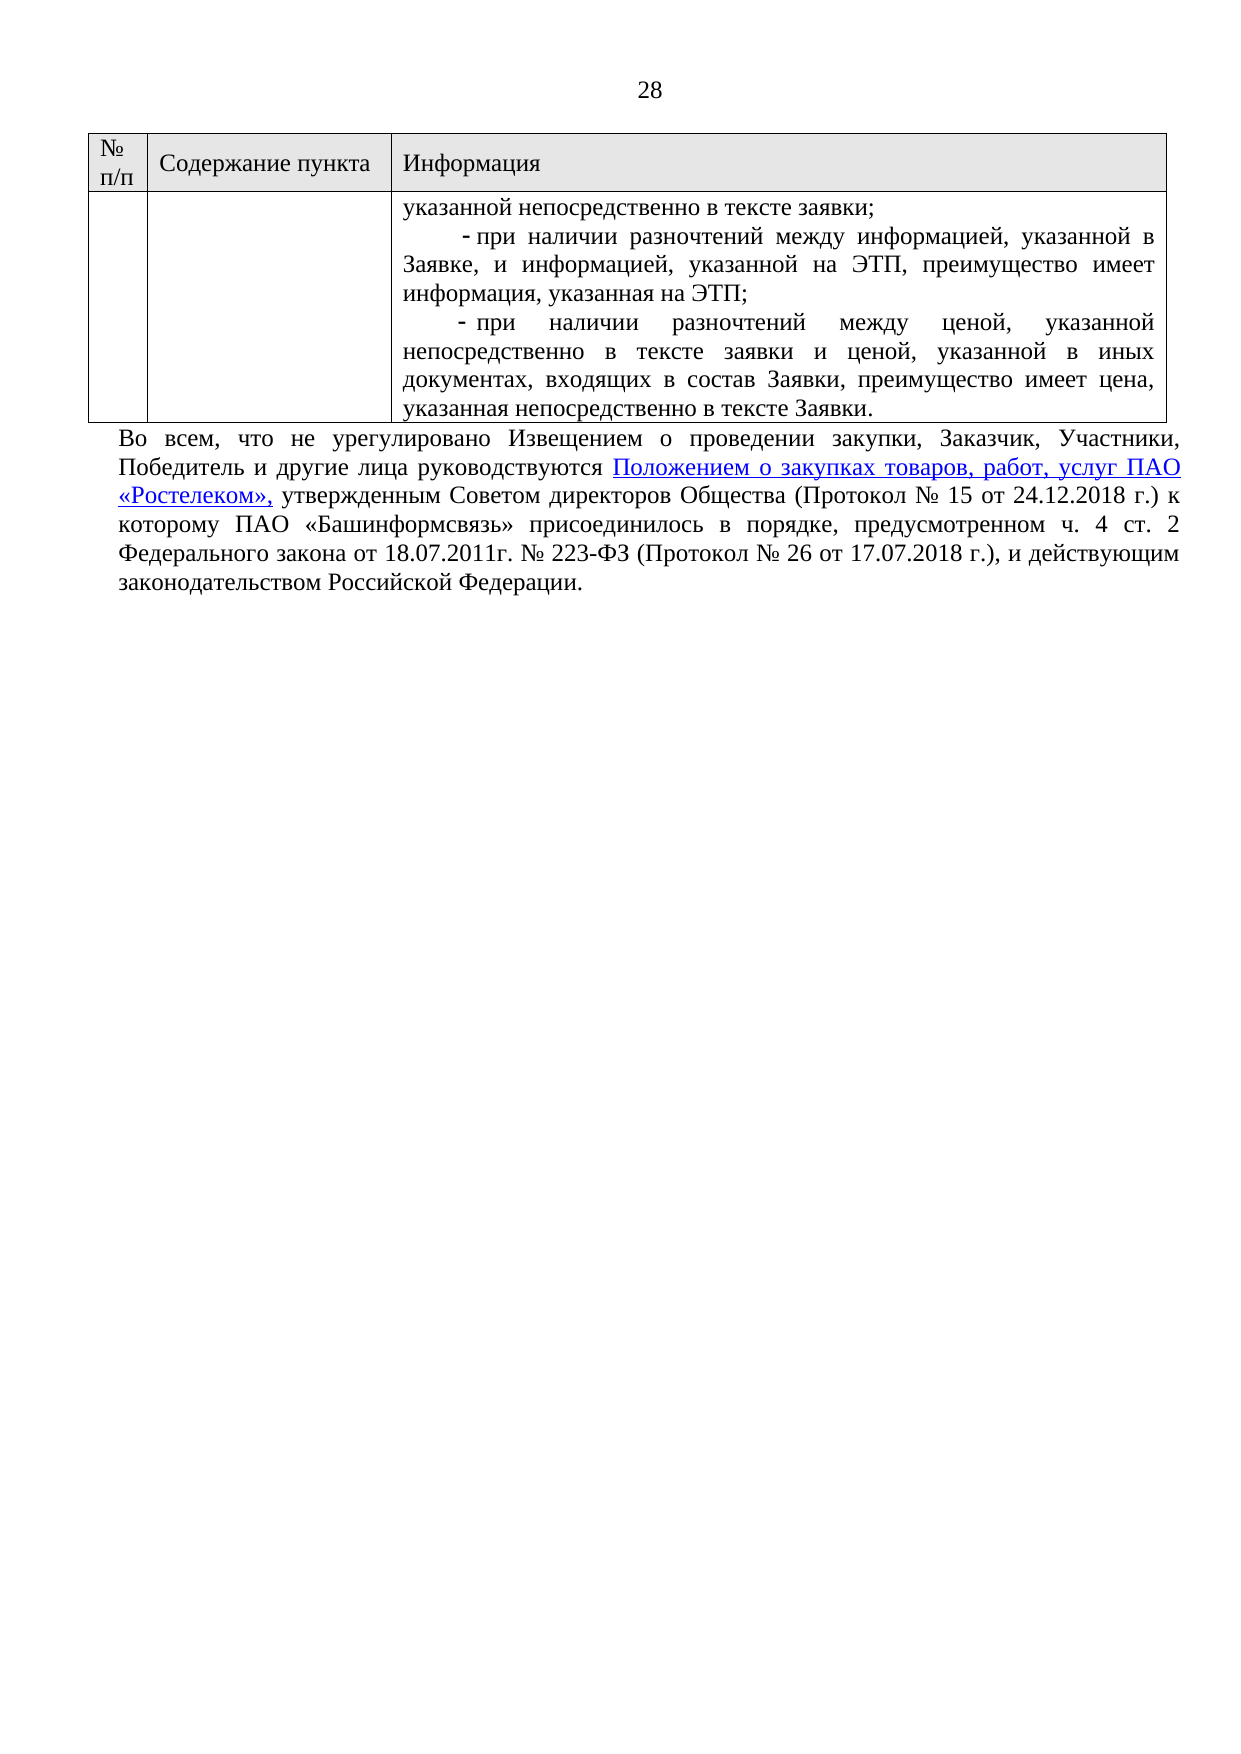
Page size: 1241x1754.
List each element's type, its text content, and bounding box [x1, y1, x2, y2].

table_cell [392, 192, 1166, 422]
table_header № п/п [89, 134, 147, 191]
table_cell [89, 192, 147, 422]
table_header Информация [392, 134, 1166, 191]
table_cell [148, 192, 391, 422]
table_header Содержание пункта [148, 134, 391, 191]
text Во всем, что не урегулировано Извещением о проведении закупки, Заказчик, Участники, Победитель и другие лица руководствуются Положением о закупках товаров, работ, услуг ПАО «Ростелеком», утвержденным Советом директоров Общества (Протокол № 15 от 24.12.2018 г.) к которому ПАО «Башинформсвязь» присоединилось в порядке, предусмотренном ч. 4 ст. 2 Федерального закона от 18.07.2011г. № 223-ФЗ (Протокол № 26 от 17.07.2018 г.), и действующим законодательством Российской Федерации. [118, 423, 1181, 596]
